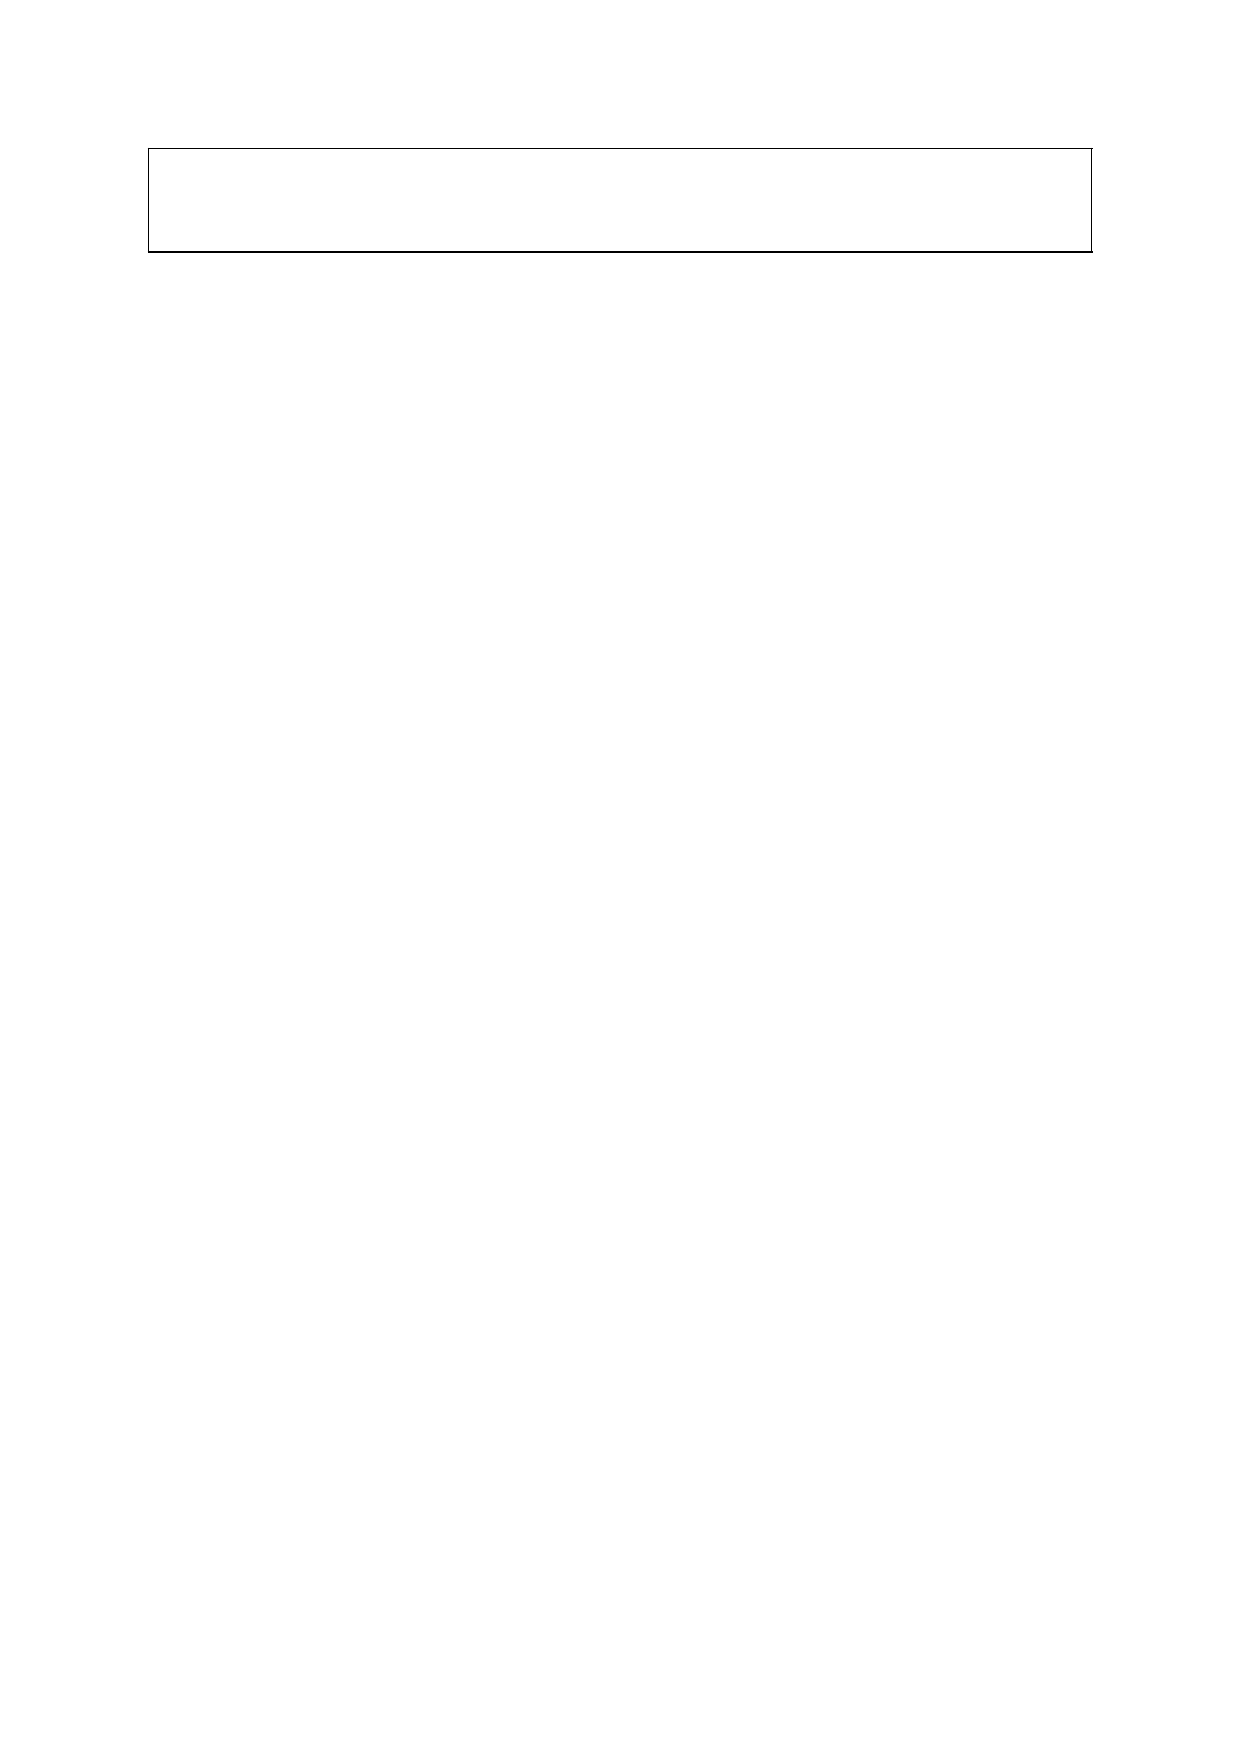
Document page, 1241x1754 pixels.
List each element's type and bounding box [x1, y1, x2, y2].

table_cell [149, 149, 1091, 251]
